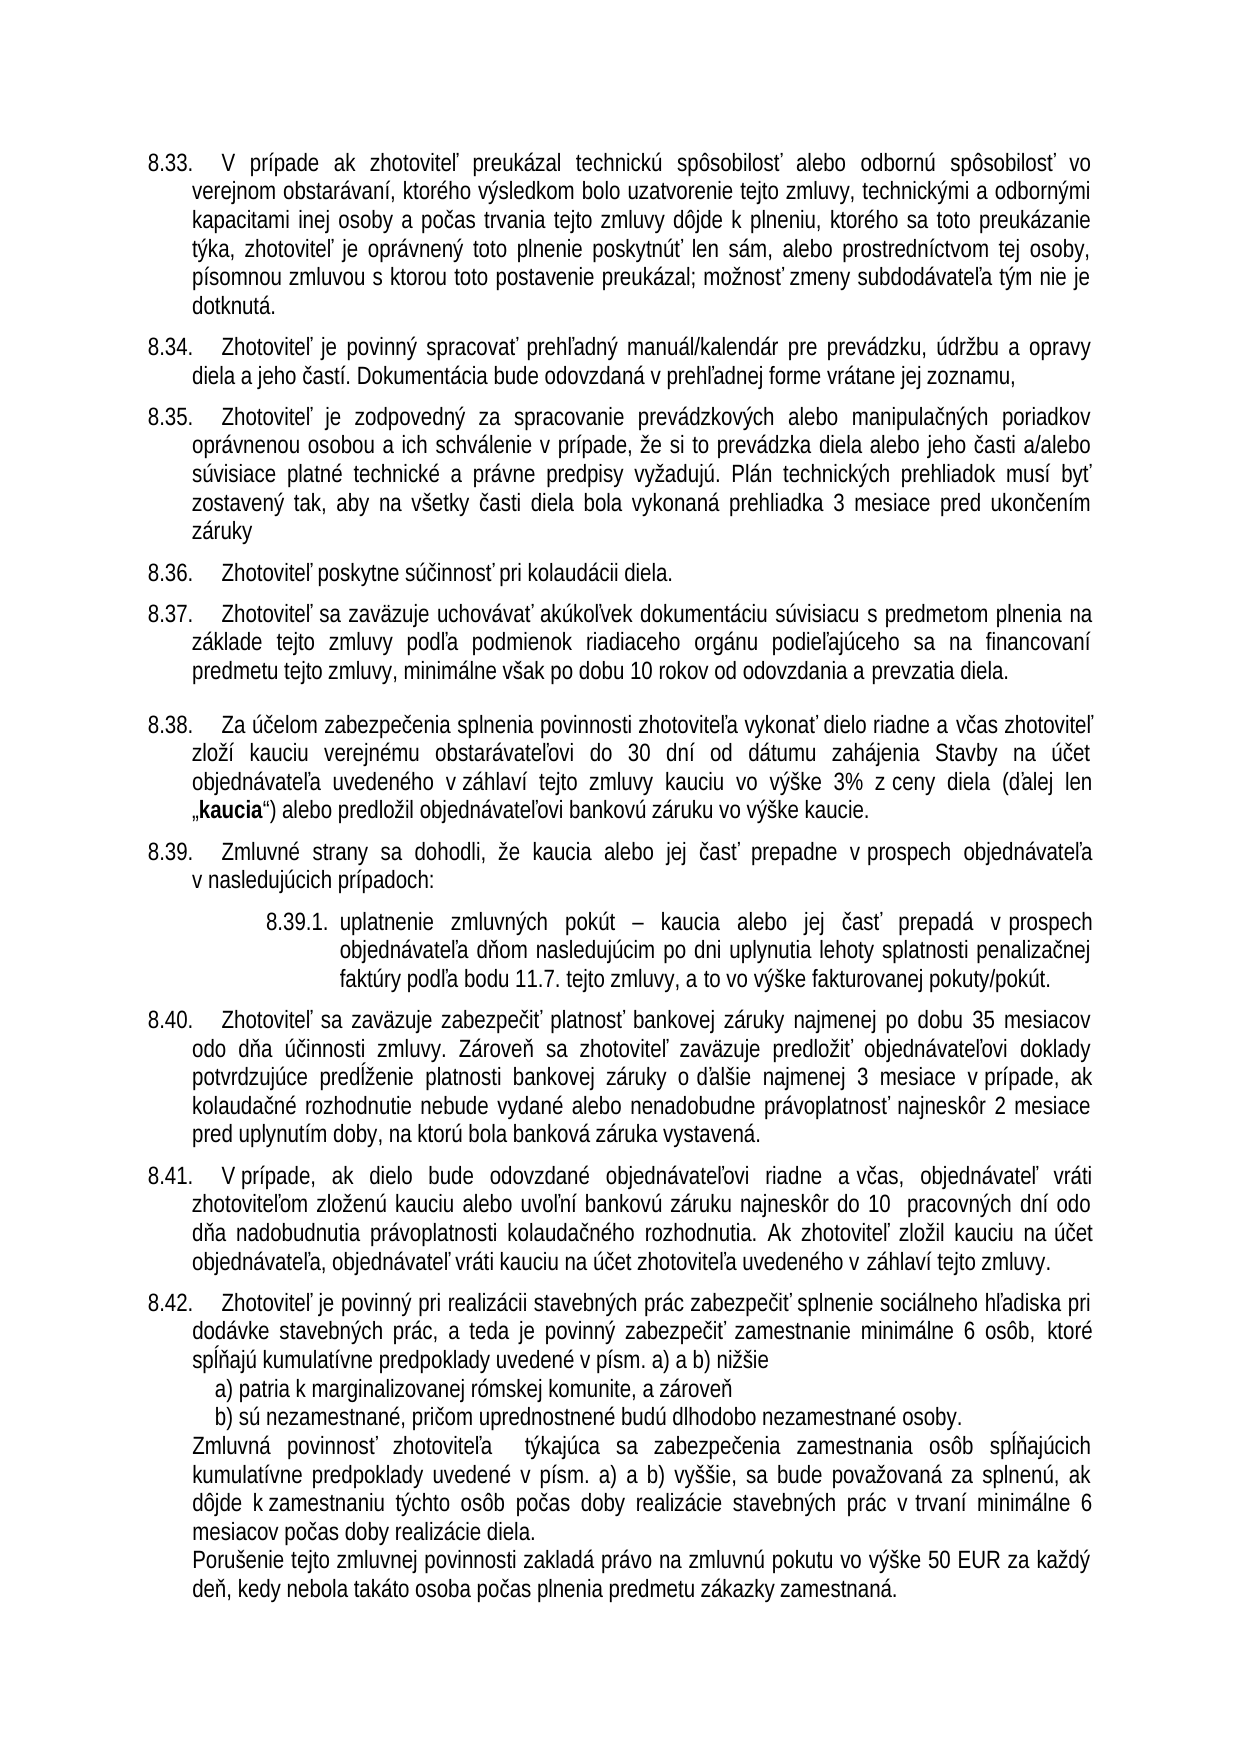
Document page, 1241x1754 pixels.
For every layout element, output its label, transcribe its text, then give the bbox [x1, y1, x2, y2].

list Zhotoviteľ poskytne súčinnosť pri kolaudácii diela. [148, 557, 1093, 586]
list Zmluvné strany sa dohodli, že kaucia alebo jej časť prepadne v prospech objednávateľa v nasledujúcich prípadoch: [148, 837, 1093, 894]
list uplatnenie zmluvných pokút – kaucia alebo jej časť prepadá v prospech objednávateľa dňom nasledujúcim po dni uplynutia lehoty splatnosti penalizačnej faktúry podľa bodu 11.7. tejto zmluvy, a to vo výške fakturovanej pokuty/pokút. [266, 906, 1093, 992]
list Zhotoviteľ je zodpovedný za spracovanie prevádzkových alebo manipulačných poriadkov oprávnenou osobou a ich schválenie v prípade, že si to prevádzka diela alebo jeho časti a/alebo súvisiace platné technické a právne predpisy vyžadujú. Plán technických prehliadok musí byť zostavený tak, aby na všetky časti diela bola vykonaná prehliadka 3 mesiace pred ukončením záruky [148, 402, 1093, 545]
list V prípade, ak dielo bude odovzdané objednávateľovi riadne a včas, objednávateľ vráti zhotoviteľom zloženú kauciu alebo uvoľní bankovú záruku najneskôr do 10 pracovných dní odo dňa nadobudnutia právoplatnosti kolaudačného rozhodnutia. Ak zhotoviteľ zložil kauciu na účet objednávateľa, objednávateľ vráti kauciu na účet zhotoviteľa uvedeného v záhlaví tejto zmluvy. [148, 1161, 1093, 1275]
list Zhotoviteľ je povinný pri realizácii stavebných prác zabezpečiť splnenie sociálneho hľadiska pri dodávke stavebných prác, a teda je povinný zabezpečiť zamestnanie minimálne 6 osôb, ktoré spĺňajú kumulatívne predpoklady uvedené v písm. a) a b) nižšie [148, 1288, 1093, 1374]
list Zhotoviteľ je povinný spracovať prehľadný manuál/kalendár pre prevádzku, údržbu a opravy diela a jeho častí. Dokumentácia bude odovzdaná v prehľadnej forme vrátane jej zoznamu, [148, 332, 1093, 389]
list Zhotoviteľ sa zaväzuje zabezpečiť platnosť bankovej záruky najmenej po dobu 35 mesiacov odo dňa účinnosti zmluvy. Zároveň sa zhotoviteľ zaväzuje predložiť objednávateľovi doklady potvrdzujúce predĺženie platnosti bankovej záruky o ďalšie najmenej 3 mesiace v prípade, ak kolaudačné rozhodnutie nebude vydané alebo nenadobudne právoplatnosť najneskôr 2 mesiace pred uplynutím doby, na ktorú bola banková záruka vystavená. [148, 1005, 1093, 1148]
text Zmluvná povinnosť zhotoviteľa týkajúca sa zabezpečenia zamestnania osôb spĺňajúcich kumulatívne predpoklady uvedené v písm. a) a b) vyššie, sa bude považovaná za splnenú, ak dôjde k zamestnaniu týchto osôb počas doby realizácie stavebných prác v trvaní minimálne 6 mesiacov počas doby realizácie diela. [192, 1431, 1093, 1546]
text b) sú nezamestnané, pričom uprednostnené budú dlhodobo nezamestnané osoby. [192, 1402, 1093, 1431]
list V prípade ak zhotoviteľ preukázal technickú spôsobilosť alebo odbornú spôsobilosť vo verejnom obstarávaní, ktorého výsledkom bolo uzatvorenie tejto zmluvy, technickými a odbornými kapacitami inej osoby a počas trvania tejto zmluvy dôjde k plneniu, ktorého sa toto preukázanie týka, zhotoviteľ je oprávnený toto plnenie poskytnúť len sám, alebo prostredníctvom tej osoby, písomnou zmluvou s ktorou toto postavenie preukázal; možnosť zmeny subdodávateľa tým nie je dotknutá. [148, 148, 1093, 319]
list Zhotoviteľ sa zaväzuje uchovávať akúkoľvek dokumentáciu súvisiacu s predmetom plnenia na základe tejto zmluvy podľa podmienok riadiaceho orgánu podieľajúceho sa na financovaní predmetu tejto zmluvy, minimálne však po dobu 10 rokov od odovzdania a prevzatia diela. [148, 599, 1093, 684]
list Za účelom zabezpečenia splnenia povinnosti zhotoviteľa vykonať dielo riadne a včas zhotoviteľ zloží kauciu verejnému obstarávateľovi do 30 dní od dátumu zahájenia Stavby na účet objednávateľa uvedeného v záhlaví tejto zmluvy kauciu vo výške 3% z ceny diela (ďalej len „kaucia“) alebo predložil objednávateľovi bankovú záruku vo výške kaucie. [148, 709, 1093, 824]
text a) patria k marginalizovanej rómskej komunite, a zároveň [192, 1374, 1093, 1402]
text Porušenie tejto zmluvnej povinnosti zakladá právo na zmluvnú pokutu vo výške 50 EUR za každý deň, kedy nebola takáto osoba počas plnenia predmetu zákazky zamestnaná. [192, 1546, 1093, 1603]
